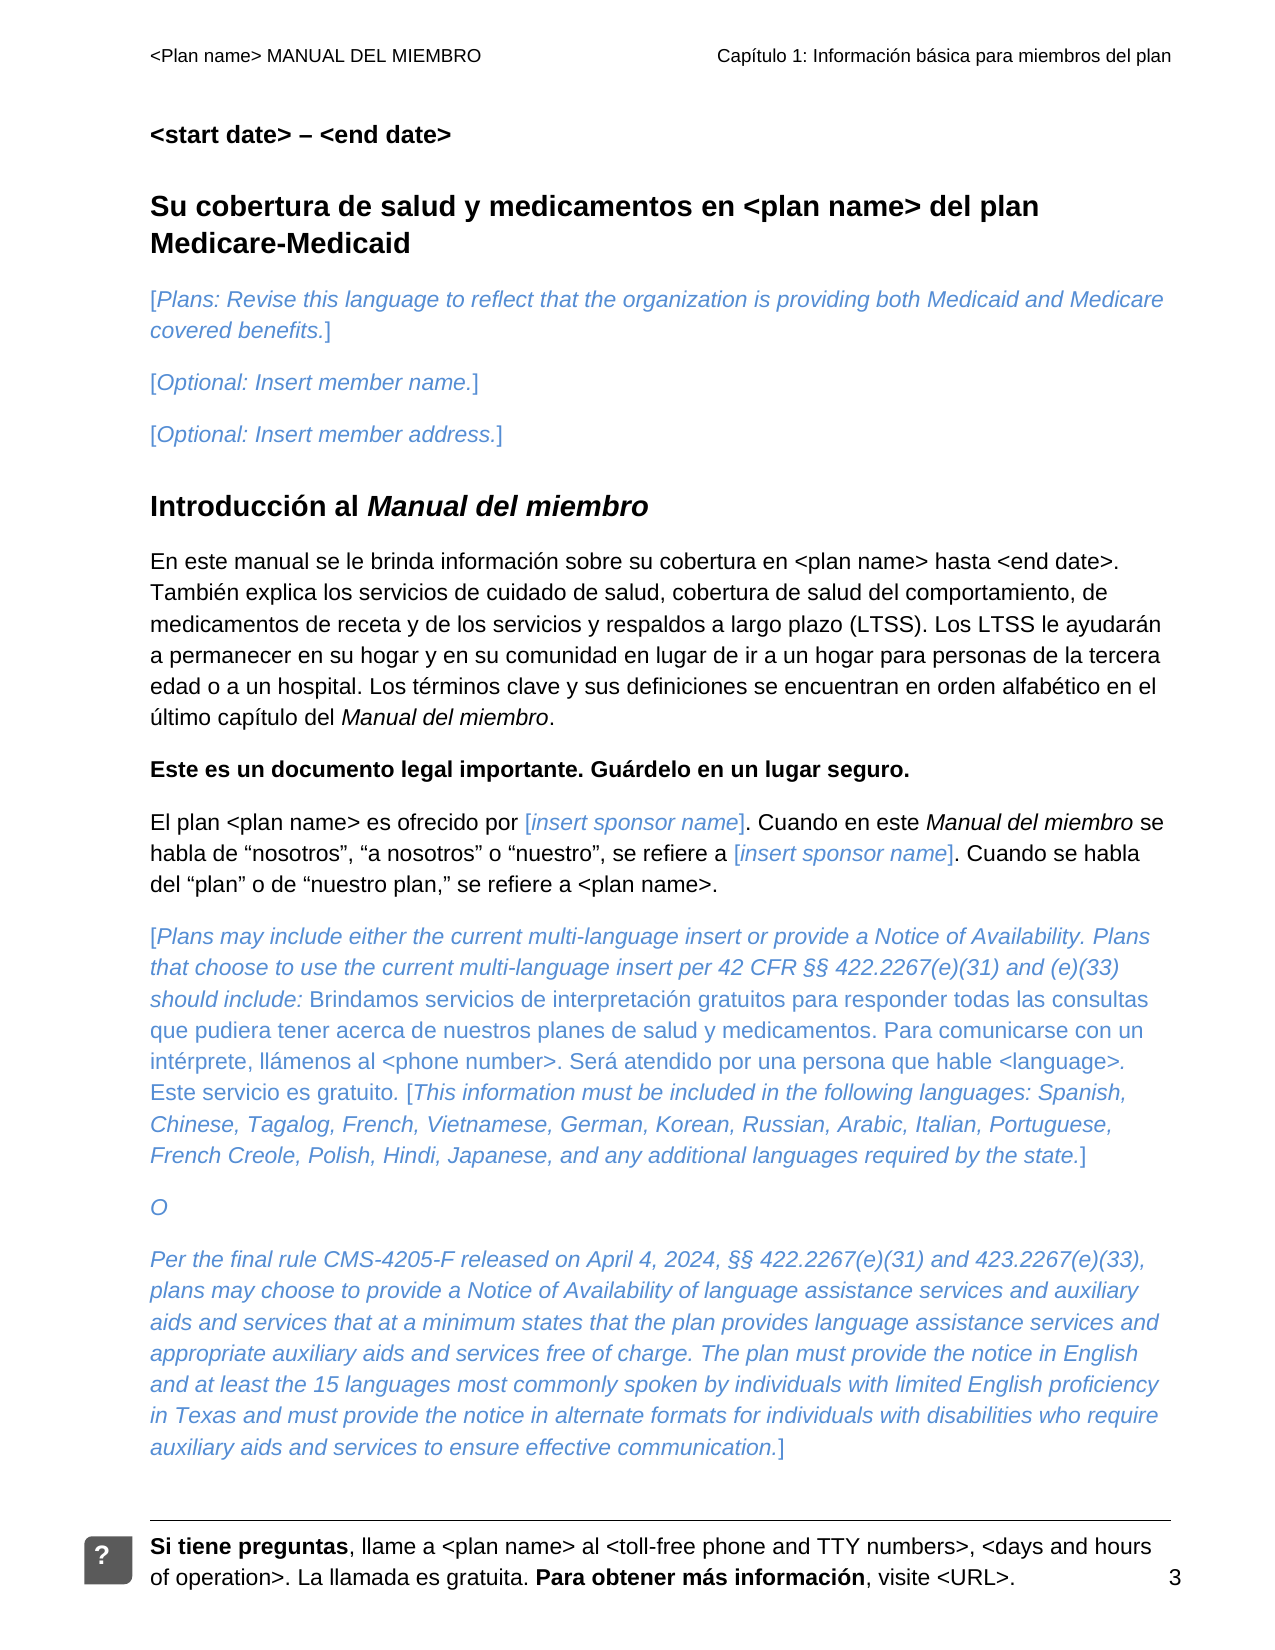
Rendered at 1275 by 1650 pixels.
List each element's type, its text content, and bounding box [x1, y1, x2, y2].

text <start date> – <end date> [150, 120, 1171, 149]
text Per the final rule CMS-4205-F released on April 4, 2024, §§ 422.2267(e)(31) and 423.2267(e)(33), plans may choose to provide a Notice of Availability of language assistance services and auxiliary aids and services that at a minimum states that the plan provides language assistance services and appropriate auxiliary aids and services free of charge. The plan must provide the notice in English and at least the 15 languages most commonly spoken by individuals with limited English proficiency in Texas and must provide the notice in alternate formats for individuals with disabilities who require auxiliary aids and services to ensure effective communication.] [150, 1242, 1171, 1461]
text Introducción al Manual del miembro [150, 486, 1171, 524]
text [Plans: Revise this language to reflect that the organization is providing both Medicaid and Medicare covered benefits.] [150, 282, 1171, 344]
text O [150, 1190, 1171, 1222]
text En este manual se le brinda información sobre su cobertura en <plan name> hasta <end date>. También explica los servicios de cuidado de salud, cobertura de salud del comportamiento, de medicamentos de receta y de los servicios y respaldos a largo plazo (LTSS). Los LTSS le ayudarán a permanecer en su hogar y en su comunidad en lugar de ir a un hogar para personas de la tercera edad o a un hospital. Los términos clave y sus definiciones se encuentran en orden alfabético en el último capítulo del Manual del miembro. [150, 544, 1171, 732]
text [Optional: Insert member name.] [150, 365, 1171, 397]
text [Optional: Insert member address.] [150, 417, 1171, 449]
text Su cobertura de salud y medicamentos en <plan name> del plan Medicare-Medicaid [150, 186, 1171, 261]
text El plan <plan name> es ofrecido por [insert sponsor name]. Cuando en este Manual del miembro se habla de “nosotros”, “a nosotros” o “nuestro”, se refiere a [insert sponsor name]. Cuando se habla del “plan” o de “nuestro plan,” se refiere a <plan name>. [150, 805, 1171, 899]
text Este es un documento legal importante. Guárdelo en un lugar seguro. [150, 753, 1171, 784]
text [Plans may include either the current multi-language insert or provide a Notice of Availability. Plans that choose to use the current multi-language insert per 42 CFR §§ 422.2267(e)(31) and (e)(33) should include: Brindamos servicios de interpretación gratuitos para responder todas las consultas que pudiera tener acerca de nuestros planes de salud y medicamentos. Para comunicarse con un intérprete, llámenos al <phone number>. Será atendido por una persona que hable <language>. Este servicio es gratuito. [This information must be included in the following languages: Spanish, Chinese, Tagalog, French, Vietnamese, German, Korean, Russian, Arabic, Italian, Portuguese, French Creole, Polish, Hindi, Japanese, and any additional languages required by the state.] [150, 919, 1171, 1169]
